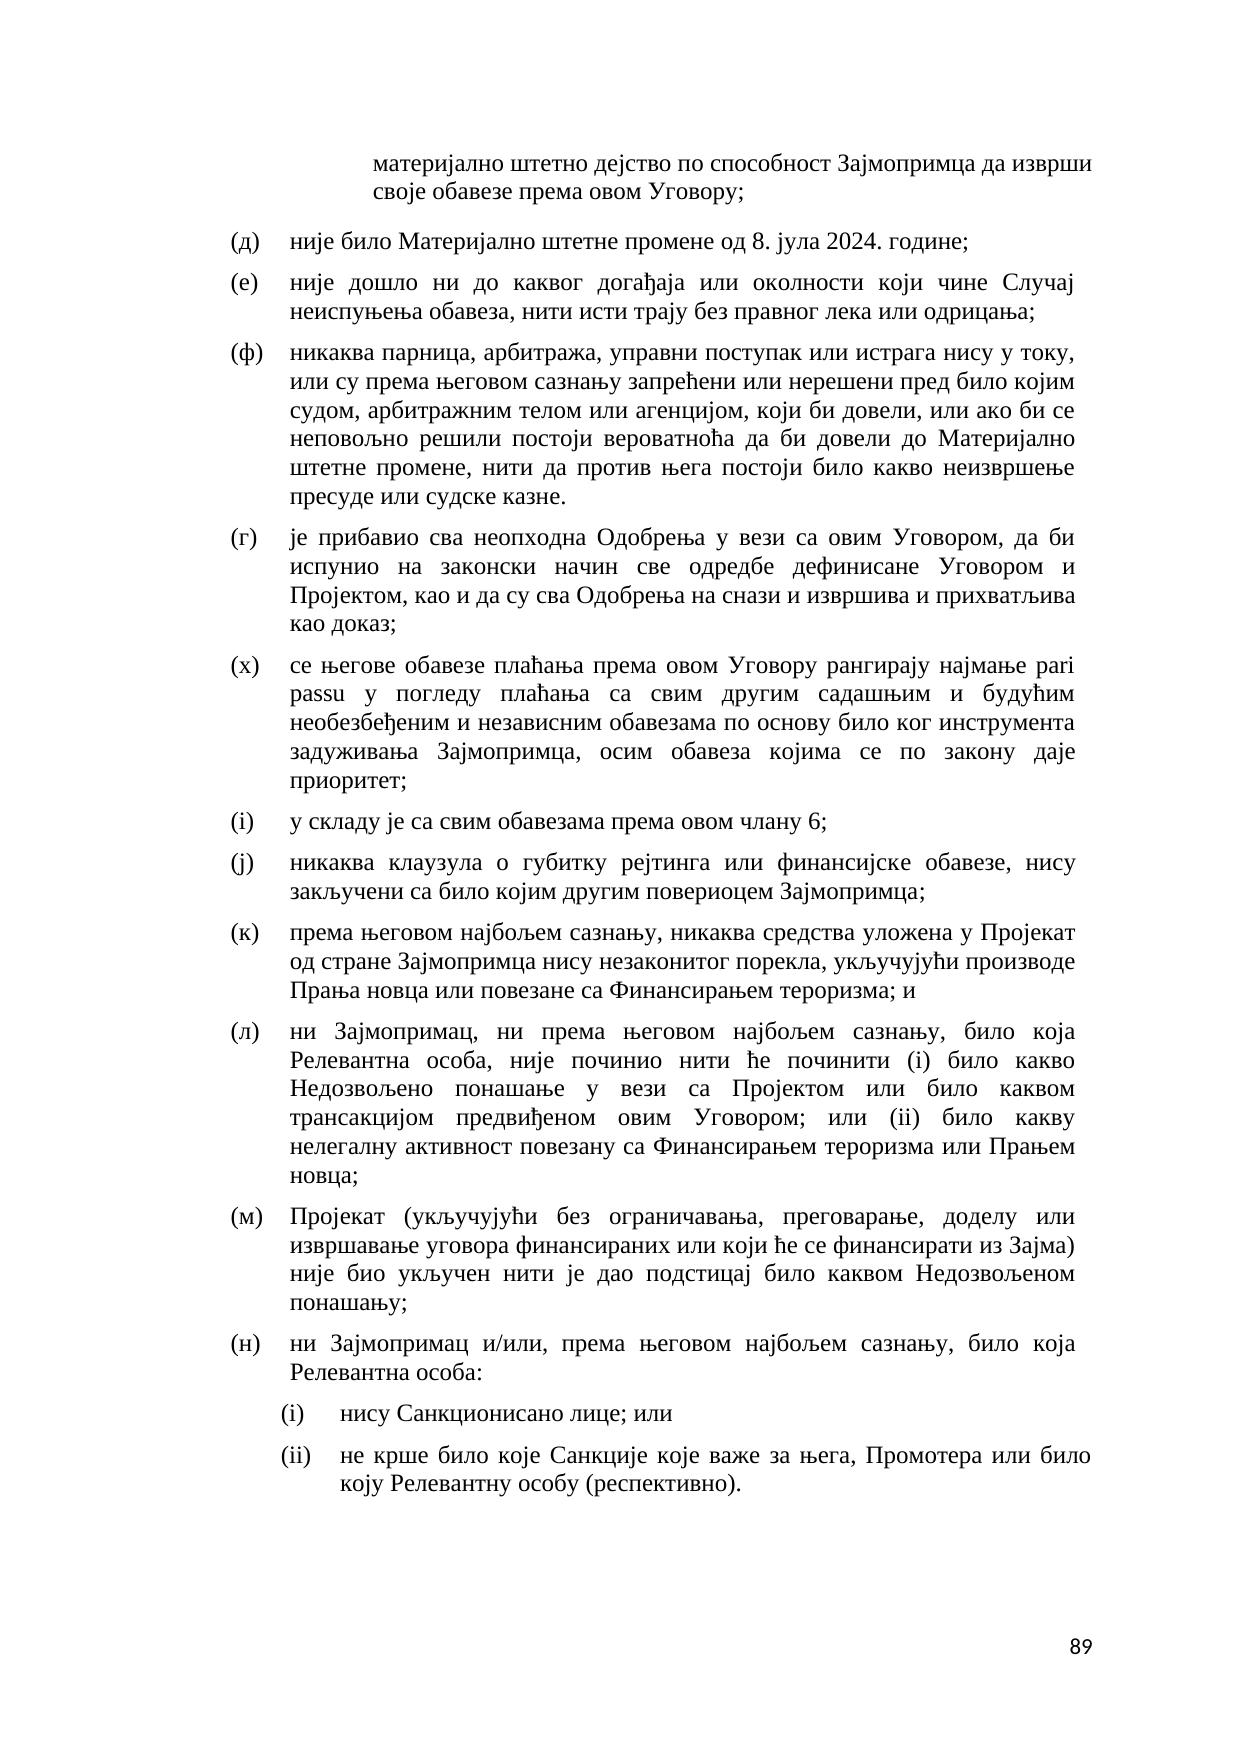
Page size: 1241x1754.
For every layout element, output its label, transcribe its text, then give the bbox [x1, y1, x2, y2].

text (л) ни Зајмопримац, ни према његовом најбољем сазнању, било која Релевантна особа, није починио нити ће починити (i) било какво Недозвољено понашање у вези са Пројектом или било каквом трансакцијом предвиђеном овим Уговором; или (ii) било какву нелегалну активност повезану са Финансирањем тероризма или Прањем новца; [230, 1016, 1076, 1188]
text (н) ни Зајмопримац и/или, према његовом најбољем сазнању, било која Релевантна особа: [230, 1328, 1076, 1386]
text (м) Пројекат (укључујући без ограничавања, преговарање, доделу или извршавање уговора финансираних или који ће се финансирати из Зајма) није био укључен нити је дао подстицај било каквом Недозвољеном понашању; [230, 1201, 1076, 1316]
list не крше било које Санкције које важе за њега, Промотера или било коју Релевантну особу (респективно). [281, 1440, 1092, 1497]
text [288, 148, 1092, 205]
text (к) према његовом најбољем сазнању, никаква средства уложена у Пројекат од стране Зајмопримца нису незаконитог порекла, укључујући производе Прања новца или повезане са Финансирањем тероризма; и [230, 917, 1076, 1003]
text (д) није било Материјално штетне промене од 8. јула 2024. године; [230, 226, 1076, 255]
text (х) се његове обавезе плаћања према овом Уговору рангирају најмање pari passu у погледу плаћања са свим другим садашњим и будућим необезбеђеним и независним обавезама по основу било ког инструмента задуживања Зајмопримца, осим обавеза којима се по закону даје приоритет; [230, 650, 1076, 793]
text (ф) никаква парница, арбитража, управни поступак или истрага нису у току, или су према његовом сазнању запрећени или нерешени пред било којим судом, арбитражним телом или агенцијом, који би довели, или ако би се неповољно решили постоји вероватноћа да би довели до Материјално штетне промене, нити да против њега постоји било какво неизвршење пресуде или судске казне. [230, 337, 1076, 510]
list нису Санкционисано лице; или [281, 1398, 1092, 1427]
text (j) никаква клаузула о губитку рејтинга или финансијске обавезе, нису закључени са било којим другим повериоцем Зајмопримца; [230, 847, 1076, 905]
text (i) у складу је са свим обавезама према овом члану 6; [230, 806, 1076, 835]
text (г) је прибавио сва неопходна Одобрења у вези са овим Уговором, да би испунио на законски начин све одредбе дефинисане Уговором и Пројектом, као и да су сва Одобрења на снази и извршива и прихватљива као доказ; [230, 522, 1076, 637]
text (e) није дошло ни до каквог догађаја или околности који чине Случај неиспуњења обавеза, нити исти трају без правног лека или одрицања; [230, 267, 1076, 325]
